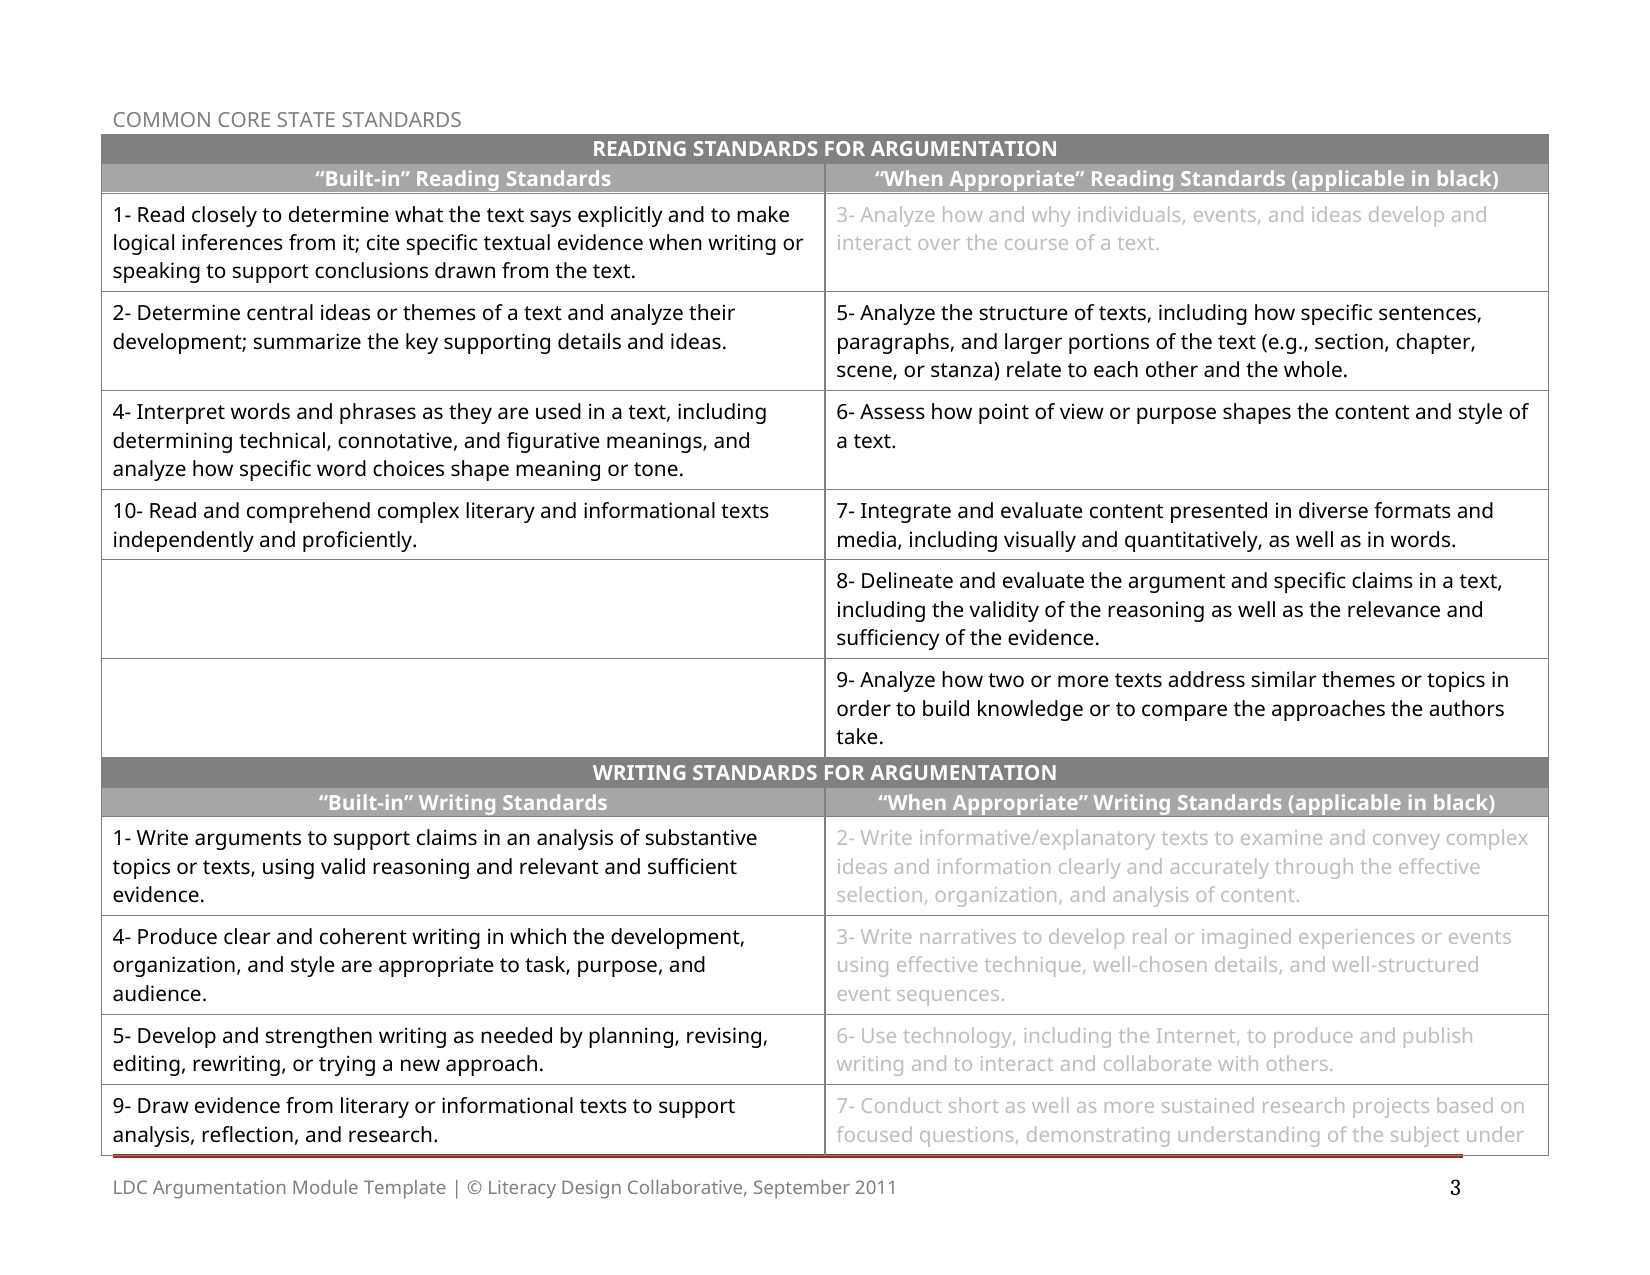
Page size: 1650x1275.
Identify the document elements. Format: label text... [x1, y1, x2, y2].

table_cell 10- Read and comprehend complex literary and informational texts independently and proficiently. [102, 490, 824, 559]
table_cell “Built-in” Reading Standards [102, 164, 824, 192]
table_cell “When Appropriate” Writing Standards (applicable in black) [826, 788, 1548, 816]
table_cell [102, 1085, 824, 1154]
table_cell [826, 1085, 1548, 1154]
table_cell 2- Write informative/explanatory texts to examine and convey complex ideas and information clearly and accurately through the effective selection, organization, and analysis of content. [826, 817, 1548, 915]
text COMMON CORE STATE STANDARDS [112, 105, 1537, 133]
table_cell 6- Assess how point of view or purpose shapes the content and style of a text. [826, 391, 1548, 489]
table_cell 7- Integrate and evaluate content presented in diverse formats and media, including visually and quantitatively, as well as in words. [826, 490, 1548, 559]
table_cell 5- Develop and strengthen writing as needed by planning, revising, editing, rewriting, or trying a new approach. [102, 1015, 824, 1084]
table_cell 9- Analyze how two or more texts address similar themes or topics in order to build knowledge or to compare the approaches the authors take. [826, 659, 1548, 757]
table_cell “Built-in” Writing Standards [102, 788, 824, 816]
table_cell 8- Delineate and evaluate the argument and specific claims in a text, including the validity of the reasoning as well as the relevance and sufficiency of the evidence. [826, 560, 1548, 658]
table_cell 2- Determine central ideas or themes of a text and analyze their development; summarize the key supporting details and ideas. [102, 292, 824, 390]
table_cell 1- Write arguments to support claims in an analysis of substantive topics or texts, using valid reasoning and relevant and sufficient evidence. [102, 817, 824, 915]
table_cell WRITING STANDARDS FOR ARGUMENTATION [102, 758, 1548, 787]
table_cell 6- Use technology, including the Internet, to produce and publish writing and to interact and collaborate with others. [826, 1015, 1548, 1084]
table_cell “When Appropriate” Reading Standards (applicable in black) [826, 164, 1548, 192]
table_cell 4- Produce clear and coherent writing in which the development, organization, and style are appropriate to task, purpose, and audience. [102, 916, 824, 1014]
table_cell 4- Interpret words and phrases as they are used in a text, including determining technical, connotative, and figurative meanings, and analyze how specific word choices shape meaning or tone. [102, 391, 824, 489]
table_cell [102, 560, 824, 658]
table_cell 1- Read closely to determine what the text says explicitly and to make logical inferences from it; cite specific textual evidence when writing or speaking to support conclusions drawn from the text. [102, 194, 824, 291]
table_cell 3- Write narratives to develop real or imagined experiences or events using effective technique, well-chosen details, and well-structured event sequences. [826, 916, 1548, 1014]
table_header READING STANDARDS FOR ARGUMENTATION [102, 135, 1548, 163]
table_cell [102, 659, 824, 757]
table_cell 3- Analyze how and why individuals, events, and ideas develop and interact over the course of a text. [826, 194, 1548, 291]
table_cell 5- Analyze the structure of texts, including how specific sentences, paragraphs, and larger portions of the text (e.g., section, chapter, scene, or stanza) relate to each other and the whole. [826, 292, 1548, 390]
